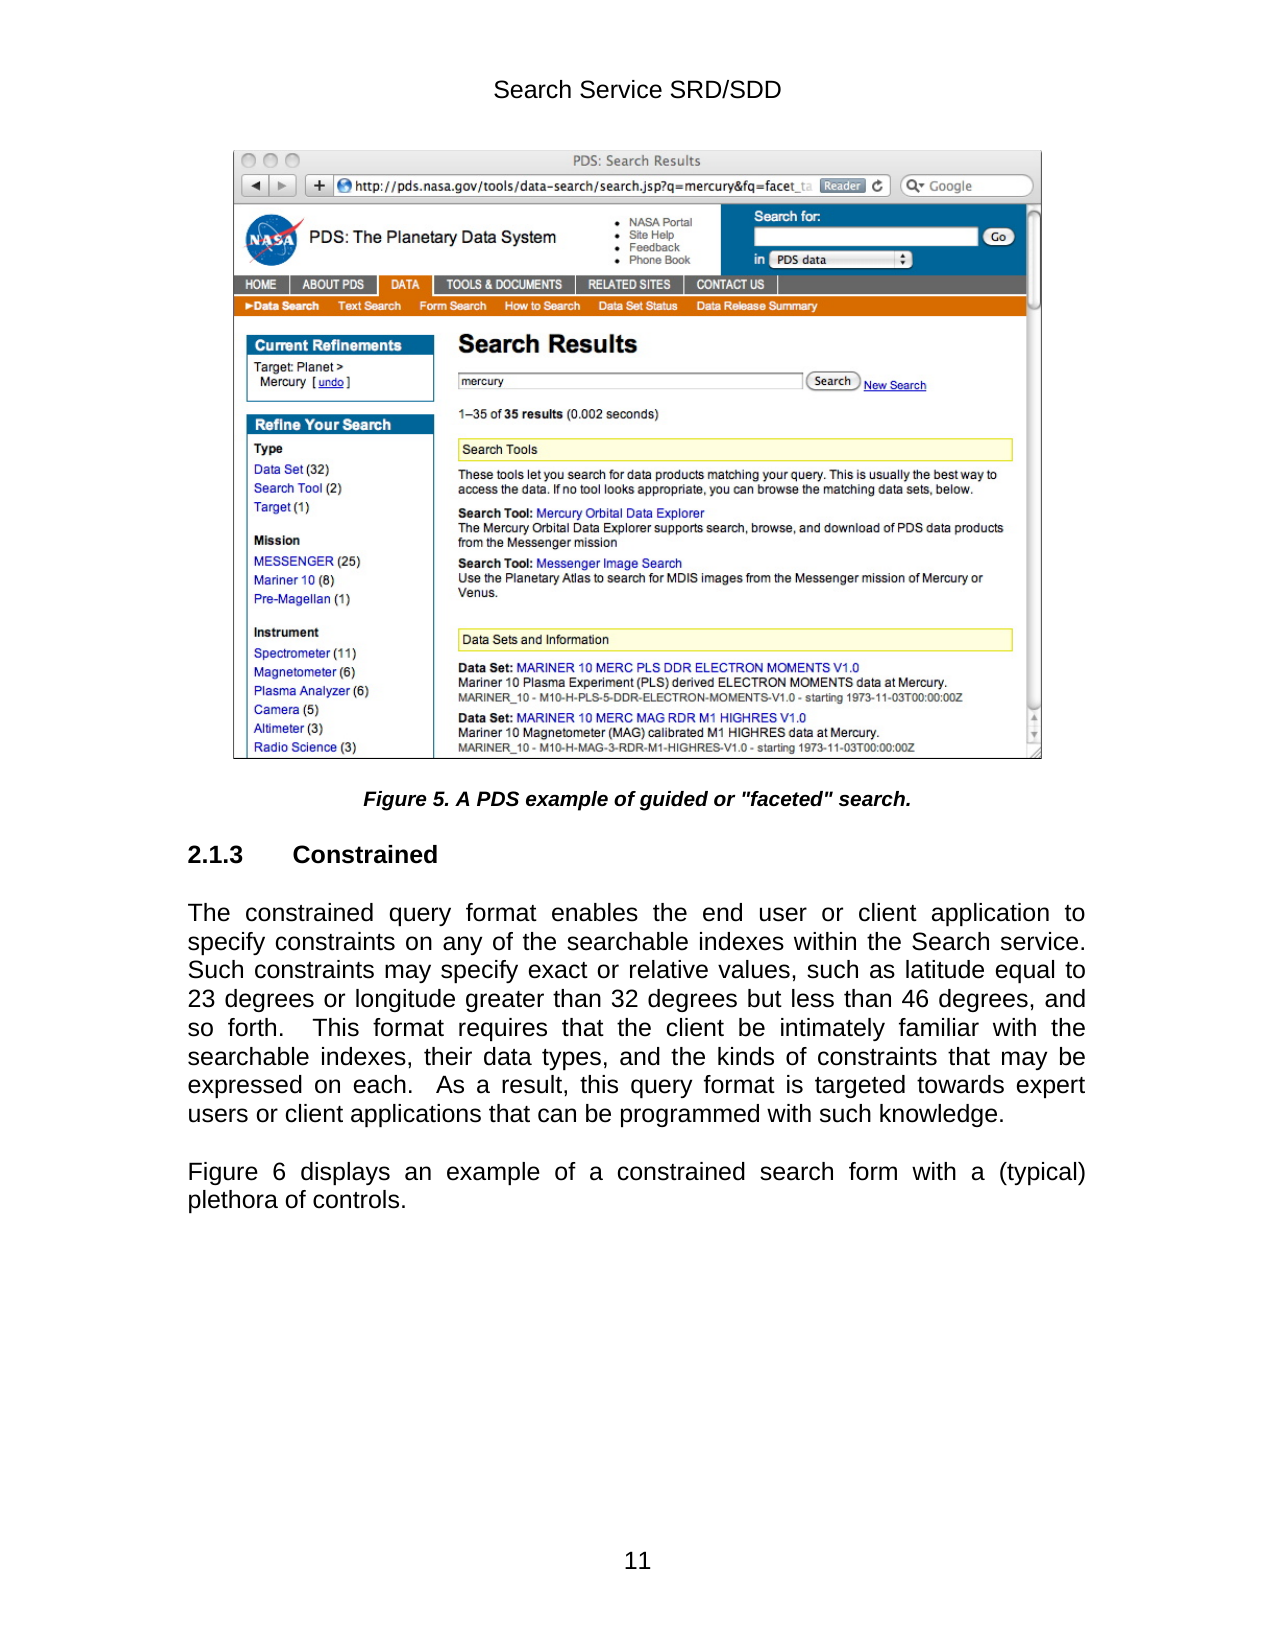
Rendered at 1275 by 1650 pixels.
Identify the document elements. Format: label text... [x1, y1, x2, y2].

text Figure 5. A PDS example of guided or "faceted" search. [187, 787, 1087, 811]
subtitle Constrained [187, 840, 1087, 868]
text The constrained query format enables the end user or client application to specify constraints on any of the searchable indexes within the Search service. Such constraints may specify exact or relative values, such as latitude equal to 23 degrees or longitude greater than 32 degrees but less than 46 degrees, and so forth. This format requires that the client be intimately familiar with the searchable indexes, their data types, and the kinds of constraints that may be expressed on each. As a result, this query format is targeted towards expert users or client applications that can be programmed with such knowledge. [187, 898, 1087, 1128]
text Figure 6 displays an example of a constrained search form with a (typical) plethora of controls. [187, 1156, 1087, 1214]
picture [233, 150, 1042, 759]
